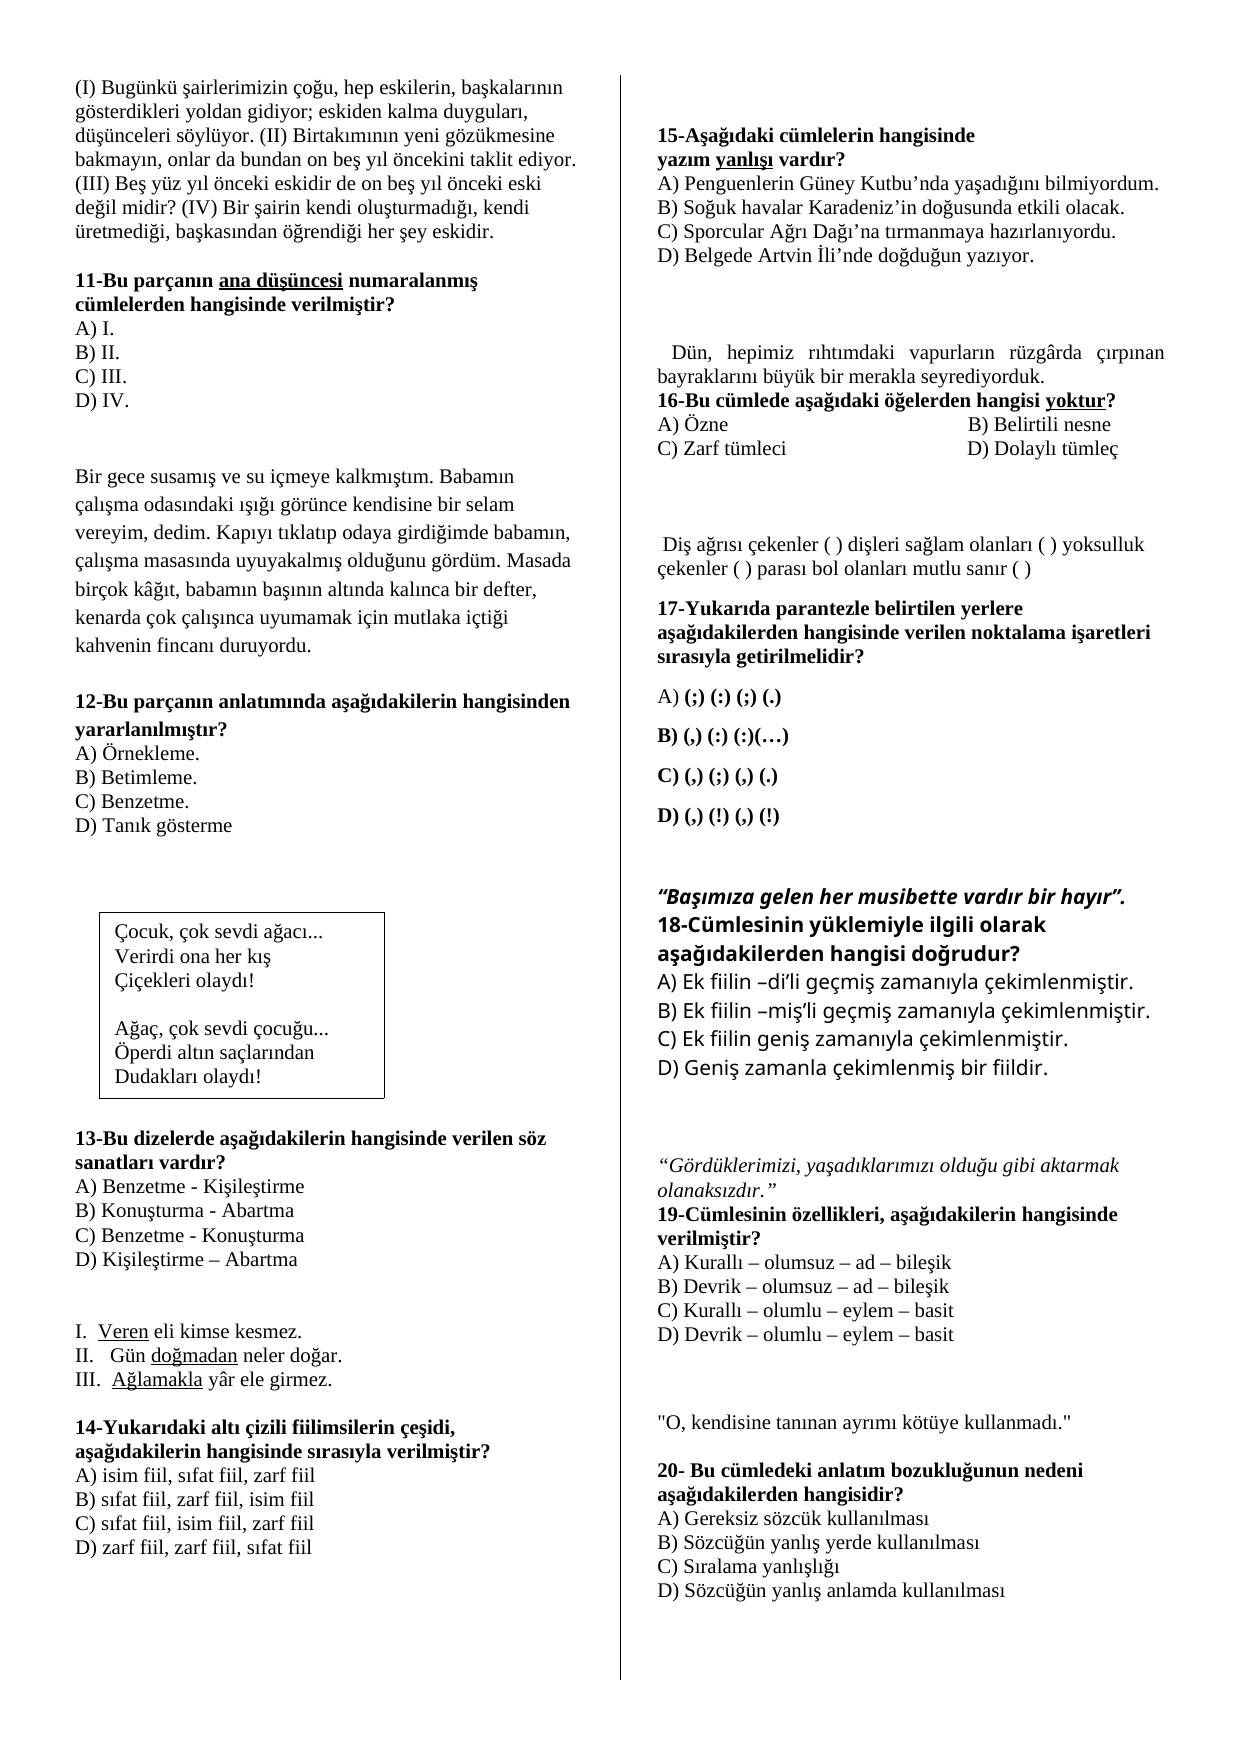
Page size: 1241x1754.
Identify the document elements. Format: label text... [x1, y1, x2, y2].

text Dün, hepimiz rıhtımdaki vapurların rüzgârda çırpınan bayraklarını büyük bir merakla seyrediyorduk. [657, 340, 1165, 388]
text D) Devrik – olumlu – eylem – basit [657, 1322, 1165, 1346]
text B) Sözcüğün yanlış yerde kullanılması [657, 1530, 1165, 1554]
text D) Tanık gösterme [75, 813, 583, 837]
text Diş ağrısı çekenler ( ) dişleri sağlam olanları ( ) yoksulluk çekenler ( ) parası bol olanları mutlu sanır ( ) [657, 532, 1165, 580]
text D) Kişileştirme – Abartma [75, 1247, 583, 1271]
text 16-Bu cümlede aşağıdaki öğelerden hangisi yoktur? [657, 388, 1165, 412]
text B) Devrik – olumsuz – ad – bileşik [657, 1274, 1165, 1298]
text B) sıfat fiil, zarf fiil, isim fiil [75, 1487, 583, 1511]
text B) (,) (:) (:)(…) [657, 723, 1165, 747]
text “Gördüklerimizi, yaşadıklarımızı olduğu gibi aktarmak olanaksızdır.” [657, 1153, 1165, 1202]
text C) sıfat fiil, isim fiil, zarf fiil [75, 1511, 583, 1535]
text 12-Bu parçanın anlatımında aşağıdakilerin hangisinden yararlanılmıştır? [75, 685, 583, 741]
text I. Veren eli kimse kesmez. [75, 1319, 583, 1343]
text C) Kurallı – olumlu – eylem – basit [657, 1298, 1165, 1322]
text "O, kendisine tanınan ayrımı kötüye kullanmadı." [657, 1410, 1165, 1434]
text “Başımıza gelen her musibette vardır bir hayır”. [657, 882, 1165, 911]
text C) Zarf tümleci D) Dolaylı tümleç [657, 436, 1165, 460]
text 20- Bu cümledeki anlatım bozukluğunun nedeni aşağıdakilerden hangisidir? [657, 1458, 1165, 1506]
text A) I. [75, 316, 583, 340]
text 18-Cümlesinin yüklemiyle ilgili olarak aşağıdakilerden hangisi doğrudur? A) Ek fiilin –di’li geçmiş zamanıyla çekimlenmiştir. B) Ek fiilin –miş’li geçmiş zamanıyla çekimlenmiştir. C) Ek fiilin geniş zamanıyla çekimlenmiştir. D) Geniş zamanla çekimlenmiş bir fiildir. [657, 911, 1165, 1081]
text Bir gece susamış ve su içmeye kalkmıştım. Babamın çalışma odasındaki ışığı görünce kendisine bir selam vereyim, dedim. Kapıyı tıklatıp odaya girdiğimde babamın, çalışma masasında uyuyakalmış olduğunu gördüm. Masada birçok kâğıt, babamın başının altında kalınca bir defter, kenarda çok çalışınca uyumamak için mutlaka içtiği kahvenin fincanı duruyordu. [75, 460, 583, 657]
text C) Benzetme. [75, 789, 583, 813]
text 17-Yukarıda parantezle belirtilen yerlere aşağıdakilerden hangisinde verilen noktalama işaretleri sırasıyla getirilmelidir? [657, 596, 1165, 668]
text 19-Cümlesinin özellikleri, aşağıdakilerin hangisinde verilmiştir? [657, 1202, 1165, 1250]
text 11-Bu parçanın ana düşüncesi numaralanmış cümlelerden hangisinde verilmiştir? [75, 267, 583, 316]
text 14-Yukarıdaki altı çizili fiilimsilerin çeşidi, aşağıdakilerin hangisinde sırasıyla verilmiştir? [75, 1415, 583, 1463]
text A) isim fiil, sıfat fiil, zarf fiil [75, 1463, 583, 1487]
text C) III. [75, 364, 583, 388]
text C) (,) (;) (,) (.) [657, 763, 1165, 787]
text A) Özne B) Belirtili nesne [657, 412, 1165, 436]
text (I) Bugünkü şairlerimizin çoğu, hep eskilerin, başkalarının gösterdikleri yoldan gidiyor; eskiden kalma duyguları, düşünceleri söylüyor. (II) Birtakımının yeni gözükmesine bakmayın, onlar da bundan on beş yıl öncekini taklit ediyor. (III) Beş yüz yıl önceki eskidir de on beş yıl önceki eski değil midir? (IV) Bir şairin kendi oluşturmadığı, kendi üretmediği, başkasından öğrendiği her şey eskidir. [75, 75, 583, 243]
text A) Benzetme - Kişileştirme [75, 1174, 583, 1198]
text A) Örnekleme. [75, 741, 583, 765]
text C) Benzetme - Konuşturma [75, 1222, 583, 1247]
text 13-Bu dizelerde aşağıdakilerin hangisinde verilen söz sanatları vardır? [75, 1126, 583, 1174]
text D) zarf fiil, zarf fiil, sıfat fiil [75, 1535, 583, 1559]
text A) Kurallı – olumsuz – ad – bileşik [657, 1250, 1165, 1274]
text B) II. [75, 340, 583, 364]
text 15-Aşağıdaki cümlelerin hangisinde yazım yanlışı vardır? A) Penguenlerin Güney Kutbu’nda yaşadığını bilmiyordum. B) Soğuk havalar Karadeniz’in doğusunda etkili olacak. C) Sporcular Ağrı Dağı’na tırmanmaya hazırlanıyordu. D) Belgede Artvin İli’nde doğduğun yazıyor. [657, 123, 1165, 267]
text B) Betimleme. [75, 765, 583, 789]
text C) Sıralama yanlışlığı [657, 1554, 1165, 1578]
text III. Ağlamakla yâr ele girmez. [75, 1367, 583, 1391]
text D) IV. [75, 388, 583, 412]
text D) (,) (!) (,) (!) [657, 803, 1165, 827]
text B) Konuşturma - Abartma [75, 1198, 583, 1222]
text A) (;) (:) (;) (.) [657, 684, 1165, 708]
text D) Sözcüğün yanlış anlamda kullanılması [657, 1578, 1165, 1602]
text II. Gün doğmadan neler doğar. [75, 1343, 583, 1367]
text A) Gereksiz sözcük kullanılması [657, 1506, 1165, 1530]
